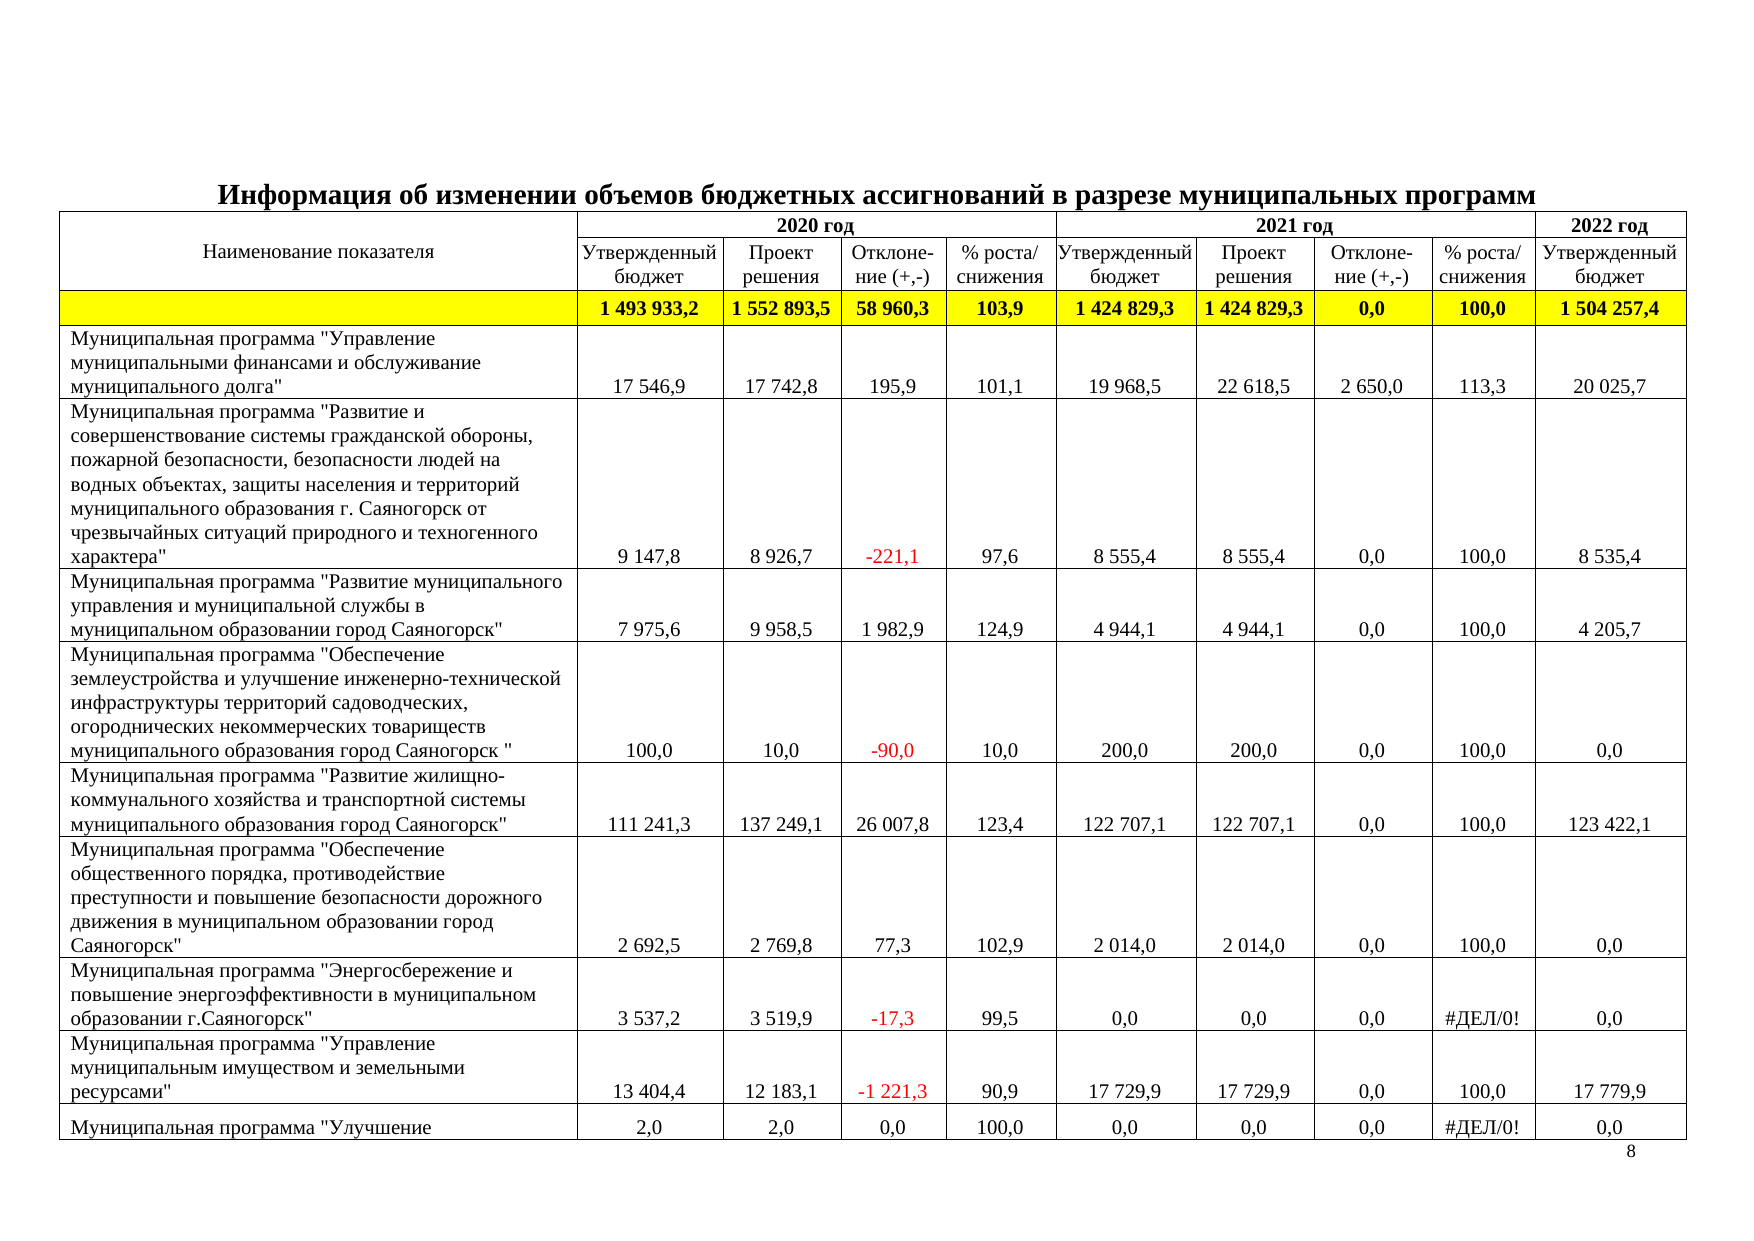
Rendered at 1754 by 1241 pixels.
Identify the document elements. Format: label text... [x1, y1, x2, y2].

table_cell 3 519,9 [724, 958, 841, 1030]
text Информация об изменении объемов бюджетных ассигнований в разрезе муниципальных программ [118, 177, 1636, 211]
table_cell -1 221,3 [842, 1031, 946, 1103]
table_cell Муниципальная программа "Управление муниципальными финансами и обслуживание муниципального долга" [60, 326, 577, 398]
table_cell Муниципальная программа "Развитие жилищно-коммунального хозяйства и транспортной системы муниципального образования город Саяногорск" [60, 763, 577, 836]
table_cell 7 975,6 [578, 569, 723, 641]
table_cell 2 769,8 [724, 837, 841, 957]
table_cell #ДЕЛ/0! [1433, 958, 1535, 1030]
table_cell 9 147,8 [578, 399, 723, 568]
table_cell 8 555,4 [1197, 399, 1314, 568]
table_cell 13 404,4 [578, 1031, 723, 1103]
table_cell 8 926,7 [724, 399, 841, 568]
table_cell 2 014,0 [1197, 837, 1314, 957]
table_cell 102,9 [947, 837, 1056, 957]
table_cell 101,1 [947, 326, 1056, 398]
table_cell 0,0 [1315, 642, 1432, 762]
table_cell 0,0 [1315, 958, 1432, 1030]
table_cell Отклоне- ние (+,-) [1315, 238, 1432, 290]
table_cell Проект решения [724, 238, 841, 290]
table_cell 17 546,9 [578, 326, 723, 398]
table_cell Утвержденный бюджет [1057, 238, 1196, 290]
table_cell Муниципальная программа "Развитие муниципального управления и муниципальной службы в муниципальном образовании город Саяногорск" [60, 569, 577, 641]
table_cell 4 944,1 [1197, 569, 1314, 641]
table_cell 103,9 [947, 291, 1056, 325]
table_cell 200,0 [1197, 642, 1314, 762]
table_cell Муниципальная программа "Энергосбережение и повышение энергоэффективности в муниципальном образовании г.Саяногорск" [60, 958, 577, 1030]
table_cell Проект решения [1197, 238, 1314, 290]
table_cell 17 729,9 [1197, 1031, 1314, 1103]
table_cell 20 025,7 [1536, 326, 1686, 398]
table_cell 97,6 [947, 399, 1056, 568]
table_cell 0,0 [1536, 958, 1686, 1030]
table_cell 100,0 [1433, 763, 1535, 836]
table_cell 0,0 [1536, 1104, 1686, 1139]
table_cell 0,0 [1057, 958, 1196, 1030]
table_cell 4 944,1 [1057, 569, 1196, 641]
table_cell 122 707,1 [1057, 763, 1196, 836]
table_cell 12 183,1 [724, 1031, 841, 1103]
table_cell 100,0 [1433, 642, 1535, 762]
table_cell 111 241,3 [578, 763, 723, 836]
table_cell 17 729,9 [1057, 1031, 1196, 1103]
table_cell 1 504 257,4 [1536, 291, 1686, 325]
table_cell 1 982,9 [842, 569, 946, 641]
table_cell 22 618,5 [1197, 326, 1314, 398]
table_cell 0,0 [1197, 1104, 1314, 1139]
table_cell 123,4 [947, 763, 1056, 836]
table_cell 9 958,5 [724, 569, 841, 641]
table_cell 124,9 [947, 569, 1056, 641]
table_cell [60, 291, 577, 325]
table_cell -90,0 [842, 642, 946, 762]
table_cell 0,0 [1536, 642, 1686, 762]
table_cell Муниципальная программа "Улучшение экологического состояния муниципального образования город Саяногорск" [60, 1104, 577, 1139]
table_cell 90,9 [947, 1031, 1056, 1103]
table_cell 17 779,9 [1536, 1031, 1686, 1103]
table_cell 0,0 [842, 1104, 946, 1139]
table_cell 2 650,0 [1315, 326, 1432, 398]
table_cell 8 535,4 [1536, 399, 1686, 568]
table_cell 0,0 [1197, 958, 1314, 1030]
table_cell 2 014,0 [1057, 837, 1196, 957]
table_cell 100,0 [947, 1104, 1056, 1139]
table_cell 0,0 [1315, 569, 1432, 641]
table_cell 137 249,1 [724, 763, 841, 836]
table_cell #ДЕЛ/0! [1433, 1104, 1535, 1139]
table_cell 1 424 829,3 [1197, 291, 1314, 325]
table_cell 200,0 [1057, 642, 1196, 762]
table_cell 2,0 [724, 1104, 841, 1139]
table_cell % роста/ снижения [947, 238, 1056, 290]
table_cell 19 968,5 [1057, 326, 1196, 398]
table_cell 122 707,1 [1197, 763, 1314, 836]
table_cell 10,0 [947, 642, 1056, 762]
table_cell 3 537,2 [578, 958, 723, 1030]
table_cell 0,0 [1057, 1104, 1196, 1139]
table_cell 0,0 [1315, 1104, 1432, 1139]
table_header 2021 год [1057, 212, 1535, 237]
table_cell 100,0 [1433, 837, 1535, 957]
table_cell Отклоне- ние (+,-) [842, 238, 946, 290]
table_cell 0,0 [1315, 1031, 1432, 1103]
table_cell 123 422,1 [1536, 763, 1686, 836]
table_cell Муниципальная программа "Обеспечение землеустройства и улучшение инженерно-технической инфраструктуры территорий садоводческих, огороднических некоммерческих товариществ муниципального образования город Саяногорск " [60, 642, 577, 762]
table_cell 100,0 [1433, 291, 1535, 325]
table_cell 1 424 829,3 [1057, 291, 1196, 325]
table_cell 100,0 [578, 642, 723, 762]
table_cell Муниципальная программа "Развитие и совершенствование системы гражданской обороны, пожарной безопасности, безопасности людей на водных объектах, защиты населения и территорий муниципального образования г. Саяногорск от чрезвычайных ситуаций природного и техногенного характера" [60, 399, 577, 568]
table_cell 17 742,8 [724, 326, 841, 398]
table_cell % роста/ снижения [1433, 238, 1535, 290]
table_cell 77,3 [842, 837, 946, 957]
table_cell 1 552 893,5 [724, 291, 841, 325]
table_cell 58 960,3 [842, 291, 946, 325]
table_cell 26 007,8 [842, 763, 946, 836]
table_cell 99,5 [947, 958, 1056, 1030]
table_cell 4 205,7 [1536, 569, 1686, 641]
table_cell 1 493 933,2 [578, 291, 723, 325]
table_cell 100,0 [1433, 569, 1535, 641]
table_header Наименование показателя [60, 212, 577, 290]
table_cell 113,3 [1433, 326, 1535, 398]
table_cell 2 692,5 [578, 837, 723, 957]
table_cell 0,0 [1315, 291, 1432, 325]
table_cell Муниципальная программа "Управление муниципальным имуществом и земельными ресурсами" [60, 1031, 577, 1103]
table_header 2022 год [1536, 212, 1686, 237]
table_header 2020 год [578, 212, 1056, 237]
table_cell -17,3 [842, 958, 946, 1030]
table_cell Утвержденный бюджет [1536, 238, 1686, 290]
table_cell 195,9 [842, 326, 946, 398]
table_cell 100,0 [1433, 399, 1535, 568]
table_cell Утвержденный бюджет [578, 238, 723, 290]
table_cell 0,0 [1315, 399, 1432, 568]
table_cell Муниципальная программа "Обеспечение общественного порядка, противодействие преступности и повышение безопасности дорожного движения в муниципальном образовании город Саяногорск" [60, 837, 577, 957]
table_cell 2,0 [578, 1104, 723, 1139]
table_cell -221,1 [842, 399, 946, 568]
table_cell 8 555,4 [1057, 399, 1196, 568]
table_cell 0,0 [1315, 763, 1432, 836]
table_cell 0,0 [1536, 837, 1686, 957]
table_cell 100,0 [1433, 1031, 1535, 1103]
table_cell 10,0 [724, 642, 841, 762]
table_cell 0,0 [1315, 837, 1432, 957]
